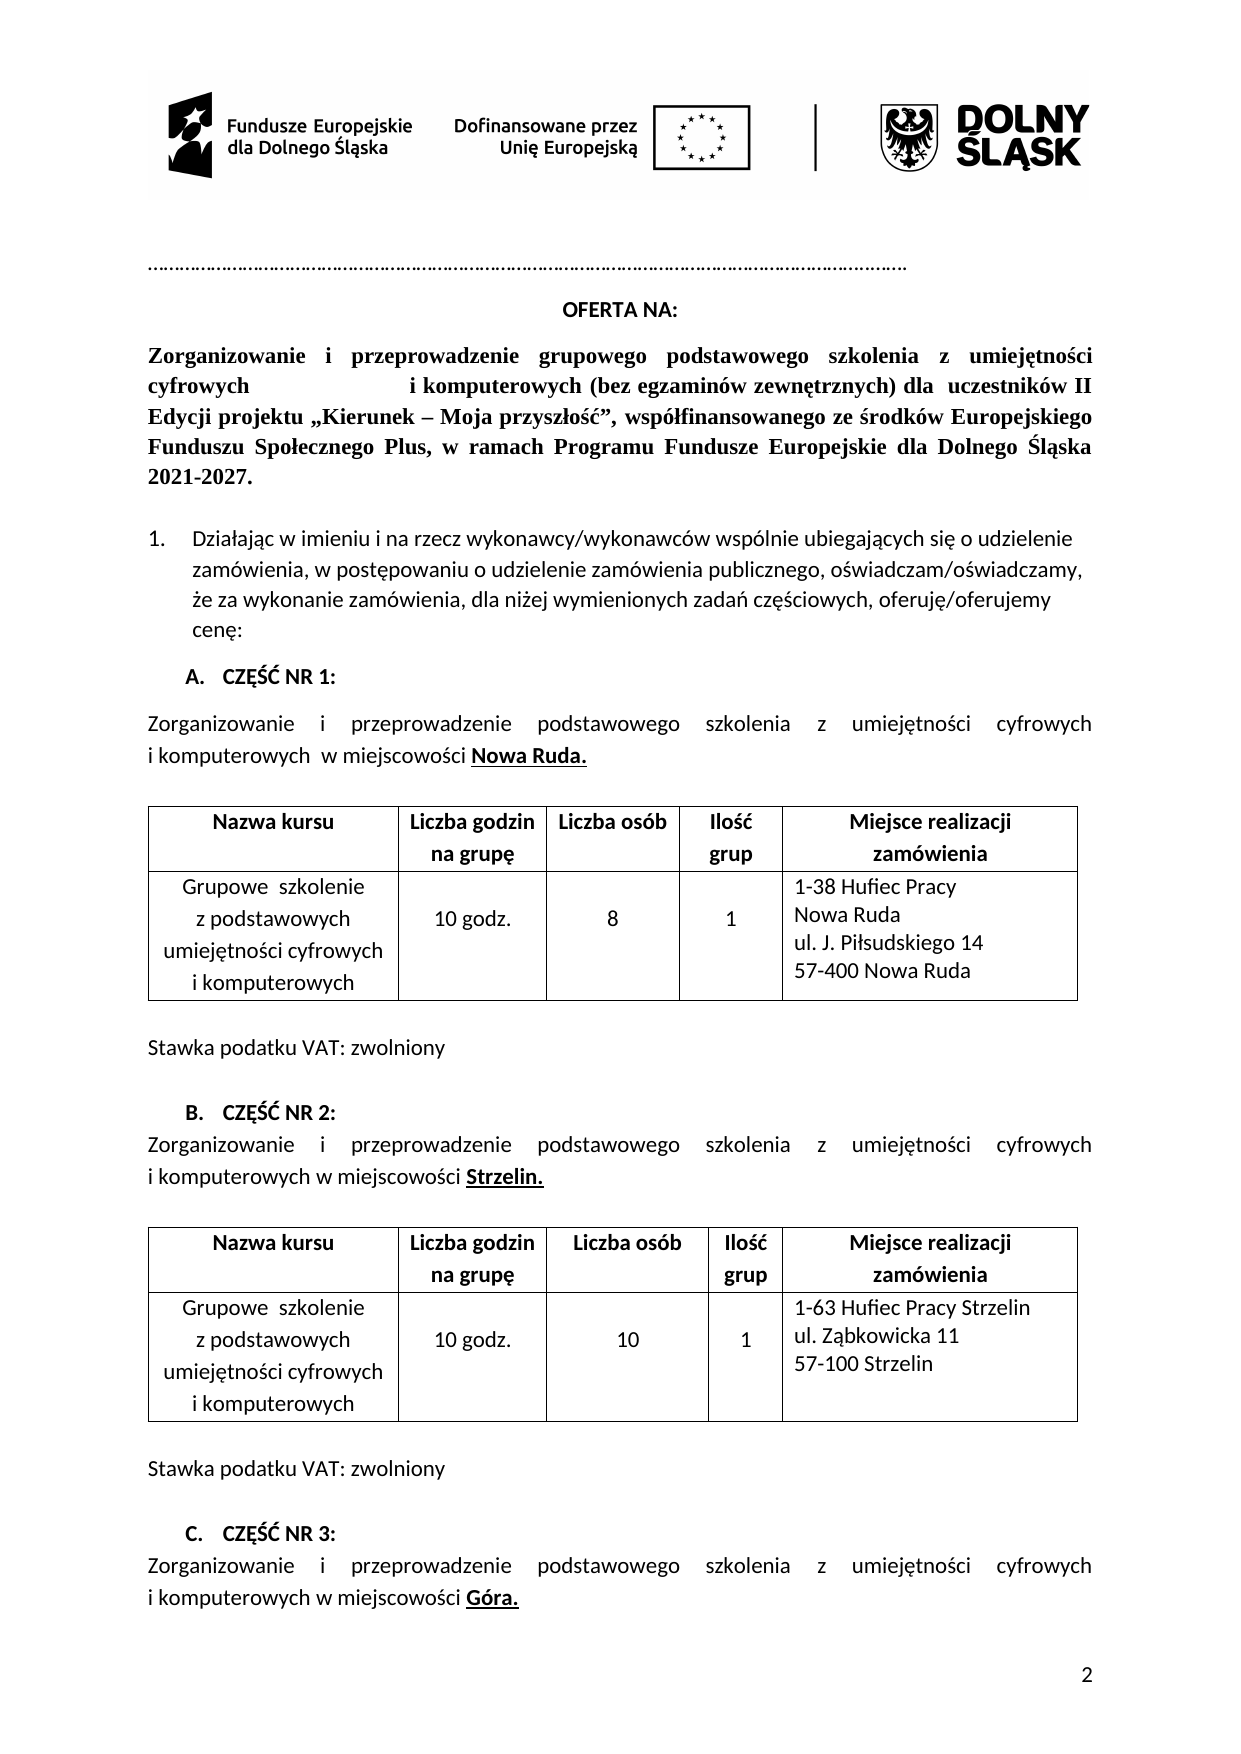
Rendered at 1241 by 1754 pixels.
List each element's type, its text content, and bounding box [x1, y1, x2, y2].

table_cell 1-63 Hufiec Pracy Strzelin ul. Ząbkowicka 11 57-100 Strzelin [783, 1293, 1077, 1421]
table_cell 1 [680, 872, 782, 1000]
text Zorganizowanie i przeprowadzenie podstawowego szkolenia z umiejętności cyfrowych i komputerowych w miejscowości Strzelin. [148, 1130, 1093, 1190]
table_header Ilość grup [709, 1228, 782, 1292]
table_header Nazwa kursu [149, 807, 398, 871]
table_cell 8 [547, 872, 679, 1000]
table_cell 10 [547, 1293, 708, 1421]
text ………………………………………………………………………………………………………………………..……. [148, 248, 1093, 277]
table_cell 1-38 Hufiec Pracy Nowa Ruda ul. J. Piłsudskiego 14 57-400 Nowa Ruda [783, 872, 1077, 1000]
text Stawka podatku VAT: zwolniony [148, 1454, 1093, 1482]
text Zorganizowanie i przeprowadzenie podstawowego szkolenia z umiejętności cyfrowych i komputerowych w miejscowości Góra. [148, 1551, 1093, 1611]
table_header Nazwa kursu [149, 1228, 398, 1292]
text Zorganizowanie i przeprowadzenie grupowego podstawowego szkolenia z umiejętności cyfrowych i komputerowych (bez egzaminów zewnętrznych) dla uczestników II Edycji projektu „Kierunek – Moja przyszłość”, współfinansowanego ze środków Europejskiego Funduszu Społecznego Plus, w ramach Programu Fundusze Europejskie dla Dolnego Śląska 2021-2027. [148, 342, 1093, 489]
table_header Liczba osób [547, 807, 679, 871]
table_header Ilość grup [680, 807, 782, 871]
list Działając w imieniu i na rzecz wykonawcy/wykonawców wspólnie ubiegających się o udzielenie zamówienia, w postępowaniu o udzielenie zamówienia publicznego, oświadczam/oświadczamy, że za wykonanie zamówienia, dla niżej wymienionych zadań częściowych, oferuję/oferujemy cenę: [148, 523, 1093, 643]
text OFERTA NA: [148, 295, 1093, 323]
table_cell 1 [709, 1293, 782, 1421]
table_cell 10 godz. [399, 1293, 546, 1421]
table_header Liczba godzin na grupę [399, 1228, 546, 1292]
list CZĘŚĆ NR 2: [185, 1098, 1093, 1126]
list CZĘŚĆ NR 3: [185, 1519, 1093, 1547]
table_cell Grupowe szkolenie z podstawowych umiejętności cyfrowych i komputerowych [149, 872, 398, 1000]
list CZĘŚĆ NR 1: [185, 662, 1093, 690]
text Stawka podatku VAT: zwolniony [148, 1033, 1093, 1062]
table_header Liczba godzin na grupę [399, 807, 546, 871]
picture [147, 70, 1090, 200]
table_header Miejsce realizacji zamówienia [783, 1228, 1077, 1292]
table_header Miejsce realizacji zamówienia [783, 807, 1077, 871]
text Zorganizowanie i przeprowadzenie podstawowego szkolenia z umiejętności cyfrowych i komputerowych w miejscowości Nowa Ruda. [148, 709, 1093, 769]
table_cell Grupowe szkolenie z podstawowych umiejętności cyfrowych i komputerowych [149, 1293, 398, 1421]
table_header Liczba osób [547, 1228, 708, 1292]
table_cell 10 godz. [399, 872, 546, 1000]
